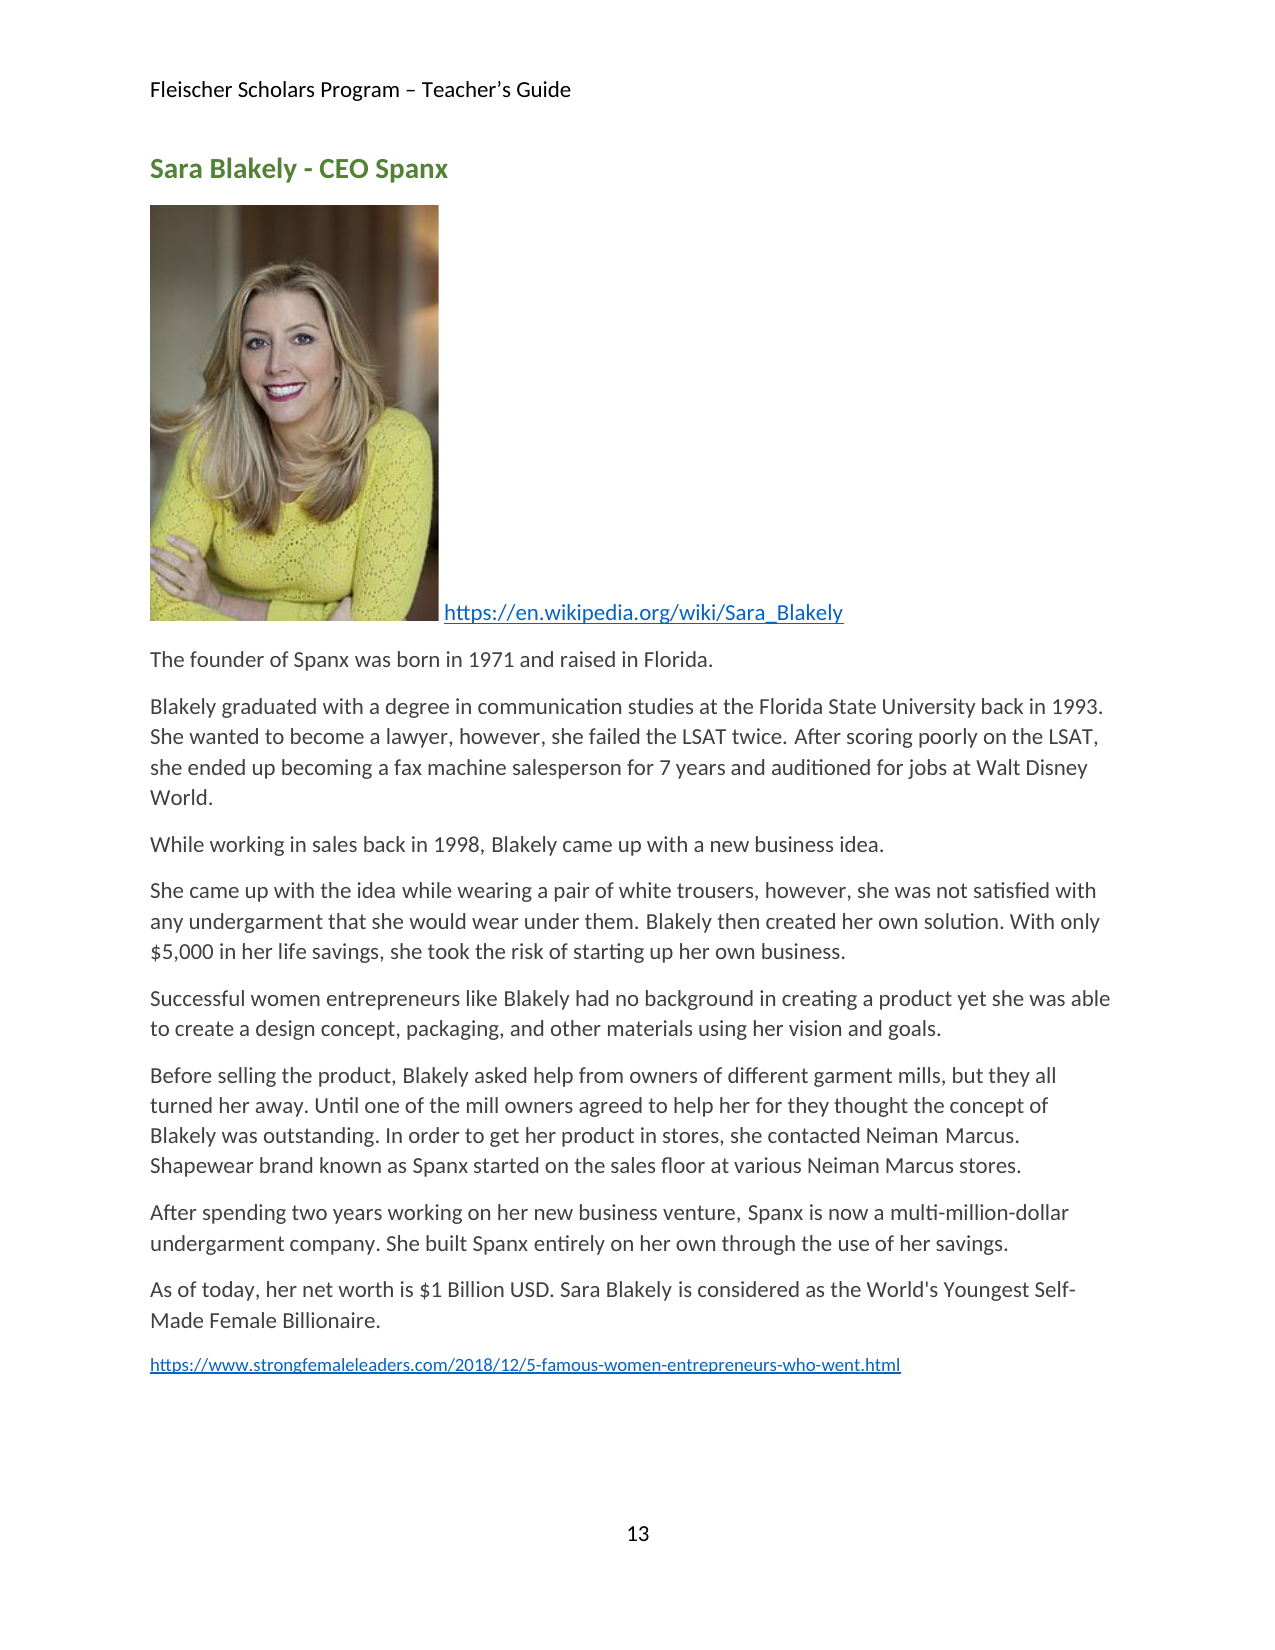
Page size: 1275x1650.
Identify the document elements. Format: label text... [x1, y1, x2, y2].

text Before selling the product, Blakely asked help from owners of different garment mills, but they all turned her away. Until one of the mill owners agreed to help her for they thought the concept of Blakely was outstanding. In order to get her product in stores, she contacted Neiman Marcus. Shapewear brand known as Spanx started on the sales floor at various Neiman Marcus stores. [150, 1061, 1125, 1180]
text The founder of Spanx was born in 1971 and raised in Florida. [150, 645, 1125, 673]
picture [150, 205, 439, 621]
text She came up with the idea while wearing a pair of white trousers, however, she was not satisfied with any undergarment that she would wear under them. Blakely then created her own solution. With only $5,000 in her life savings, she took the risk of starting up her own business. [150, 877, 1125, 965]
text Successful women entrepreneurs like Blakely had no background in creating a product yet she was able to create a design concept, packaging, and other materials using her vision and goals. [150, 984, 1125, 1042]
text As of today, her net worth is $1 Billion USD. Sara Blakely is considered as the World's Youngest Self-Made Female Billionaire. [150, 1276, 1125, 1334]
text After spending two years working on her new business venture, Spanx is now a multi-million-dollar undergarment company. She built Spanx entirely on her own through the use of her savings. [150, 1198, 1125, 1257]
text While working in sales back in 1998, Blakely came up with a new business idea. [150, 830, 1125, 858]
text Sara Blakely - CEO Spanx [150, 150, 1125, 186]
text https://www.strongfemaleleaders.com/2018/12/5-famous-women-entrepreneurs-who-went.html [150, 1353, 1125, 1376]
text Blakely graduated with a degree in communication studies at the Florida State University back in 1993. She wanted to become a lawyer, however, she failed the LSAT twice. After scoring poorly on the LSAT, she ended up becoming a fax machine salesperson for 7 years and auditioned for jobs at Walt Disney World. [150, 692, 1125, 811]
